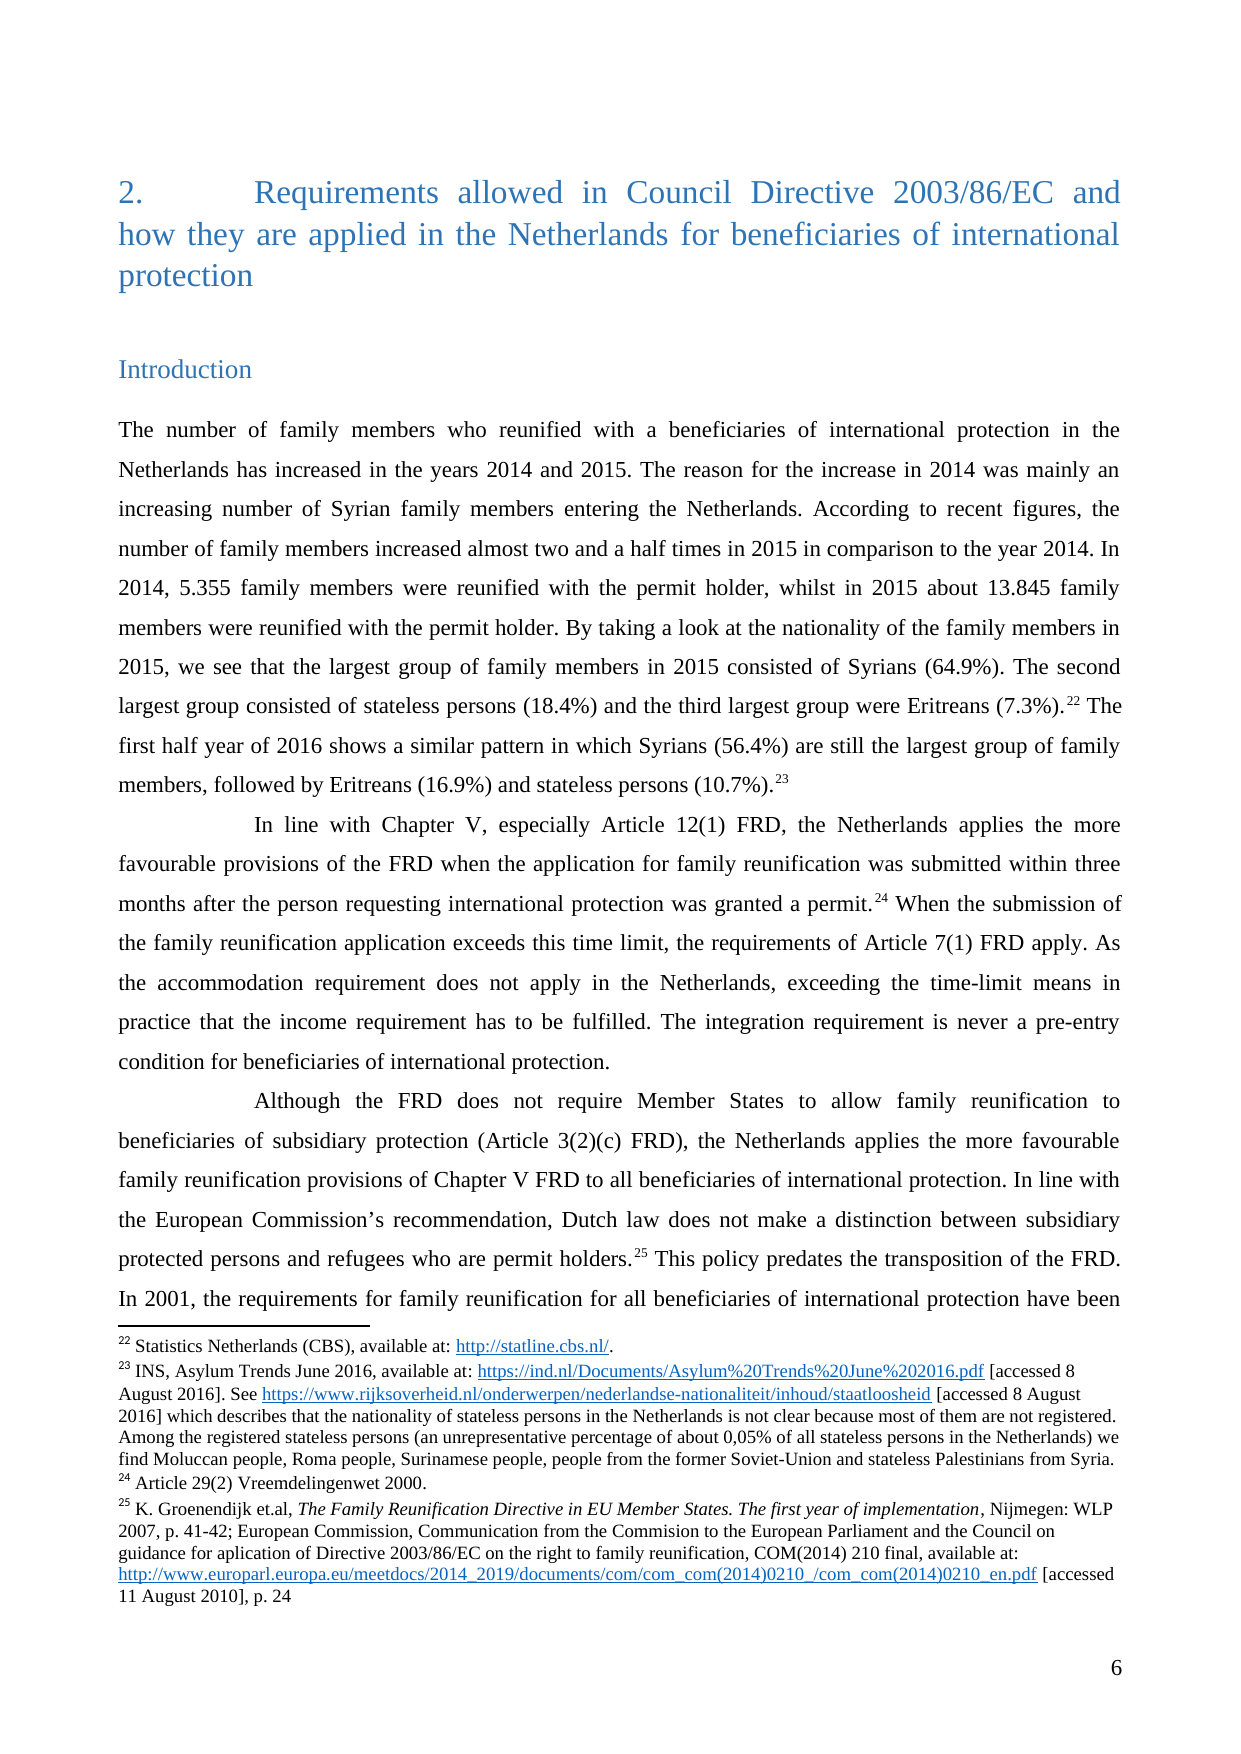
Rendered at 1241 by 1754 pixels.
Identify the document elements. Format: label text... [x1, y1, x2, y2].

text In line with Chapter V, especially Article 12(1) FRD, the Netherlands applies the more favourable provisions of the FRD when the application for family reunification was submitted within three months after the person requesting international protection was granted a permit. When the submission of the family reunification application exceeds this time limit, the requirements of Article 7(1) FRD apply. As the accommodation requirement does not apply in the Netherlands, exceeding the time-limit means in practice that the income requirement has to be fulfilled. The integration requirement is never a pre-entry condition for beneficiaries of international protection. [118, 811, 1122, 1074]
text Introduction [118, 353, 1122, 384]
text The number of family members who reunified with a beneficiaries of international protection in the Netherlands has increased in the years 2014 and 2015. The reason for the increase in 2014 was mainly an increasing number of Syrian family members entering the Netherlands. According to recent figures, the number of family members increased almost two and a half times in 2015 in comparison to the year 2014. In 2014, 5.355 family members were reunified with the permit holder, whilst in 2015 about 13.845 family members were reunified with the permit holder. By taking a look at the nationality of the family members in 2015, we see that the largest group of family members in 2015 consisted of Syrians (64.9%). The second largest group consisted of stateless persons (18.4%) and the third largest group were Eritreans (7.3%). The first half year of 2016 shows a similar pattern in which Syrians (56.4%) are still the largest group of family members, followed by Eritreans (16.9%) and stateless persons (10.7%). [118, 416, 1122, 798]
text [118, 1087, 1122, 1311]
subtitle 2. Requirements allowed in Council Directive 2003/86/EC and how they are applied in the Netherlands for beneficiaries of international protection [118, 173, 1122, 294]
